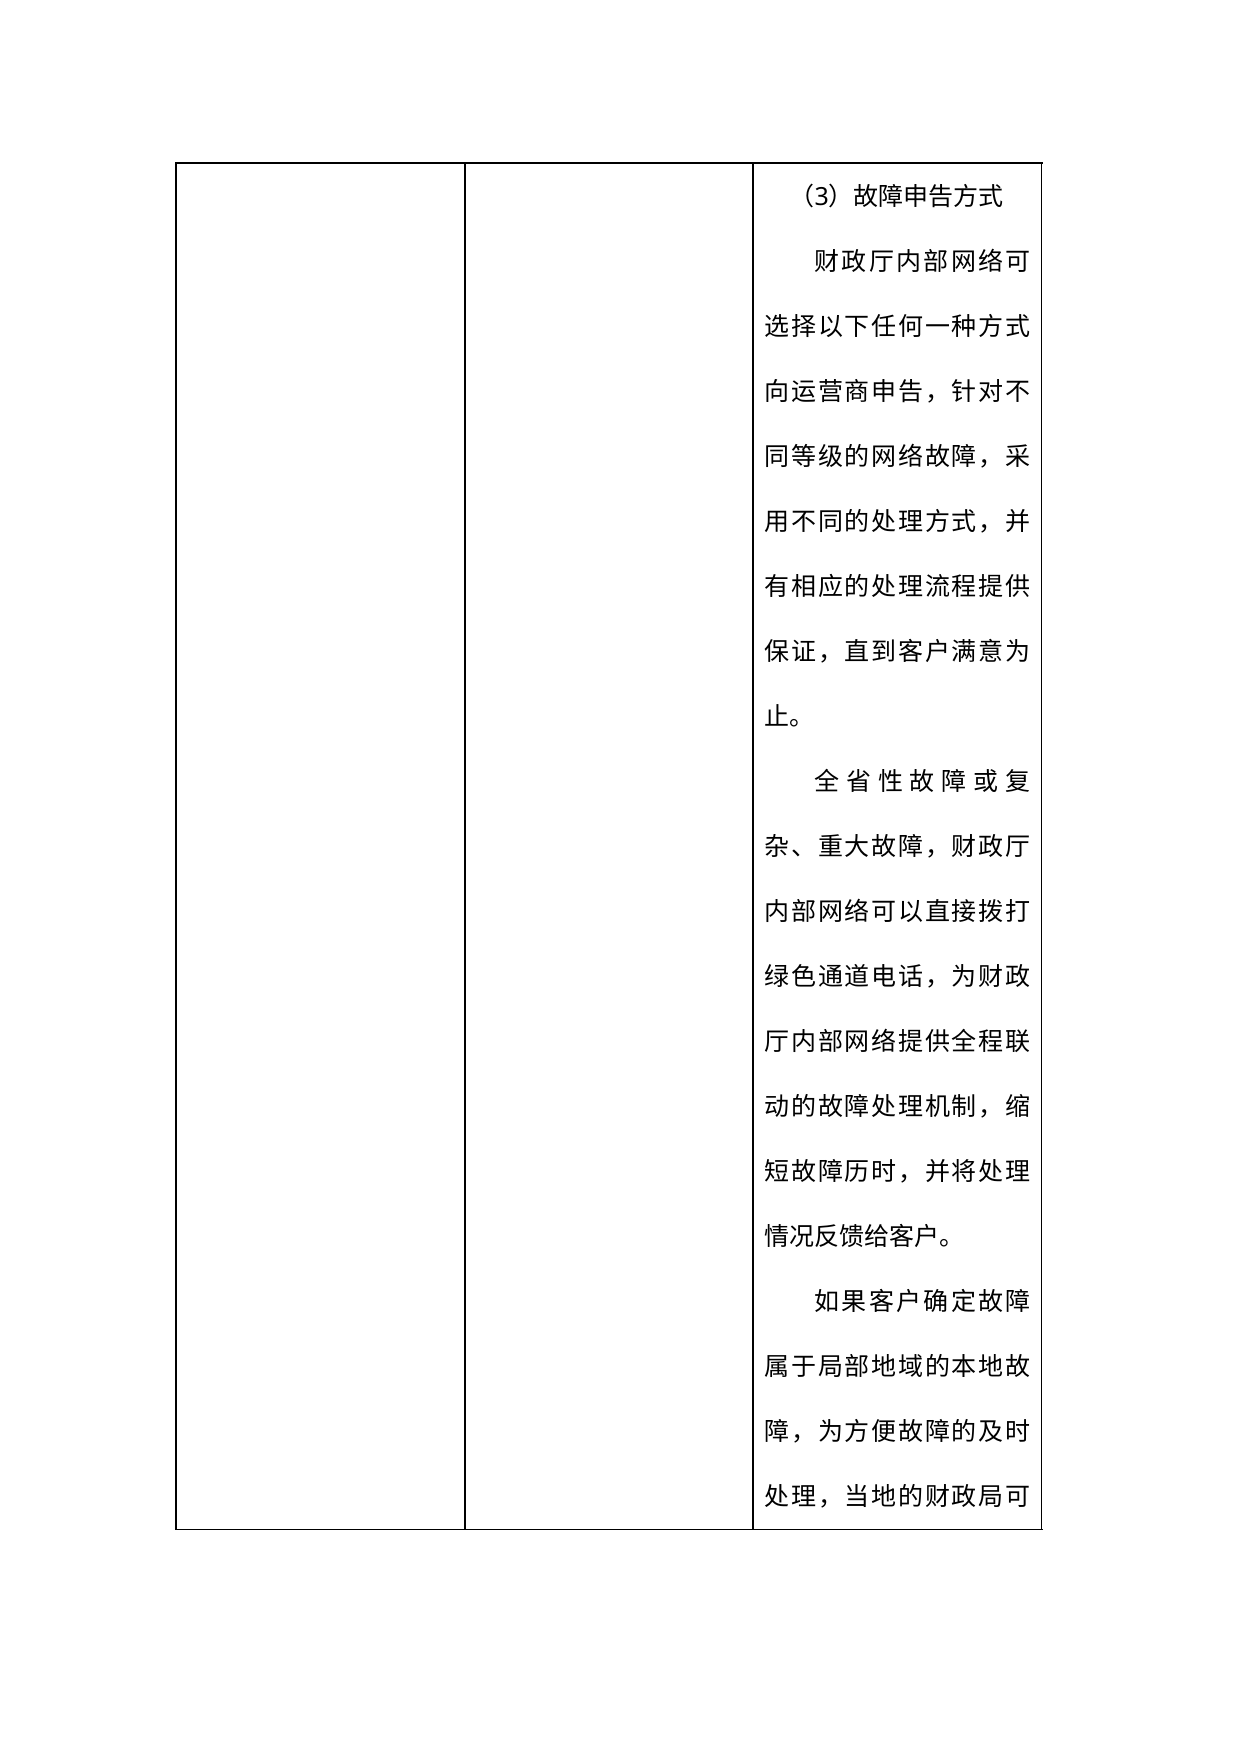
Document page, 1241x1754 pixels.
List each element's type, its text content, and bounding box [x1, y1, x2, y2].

table_cell 1 [466, 164, 752, 1528]
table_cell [754, 164, 1041, 1528]
table_cell [177, 164, 464, 1528]
